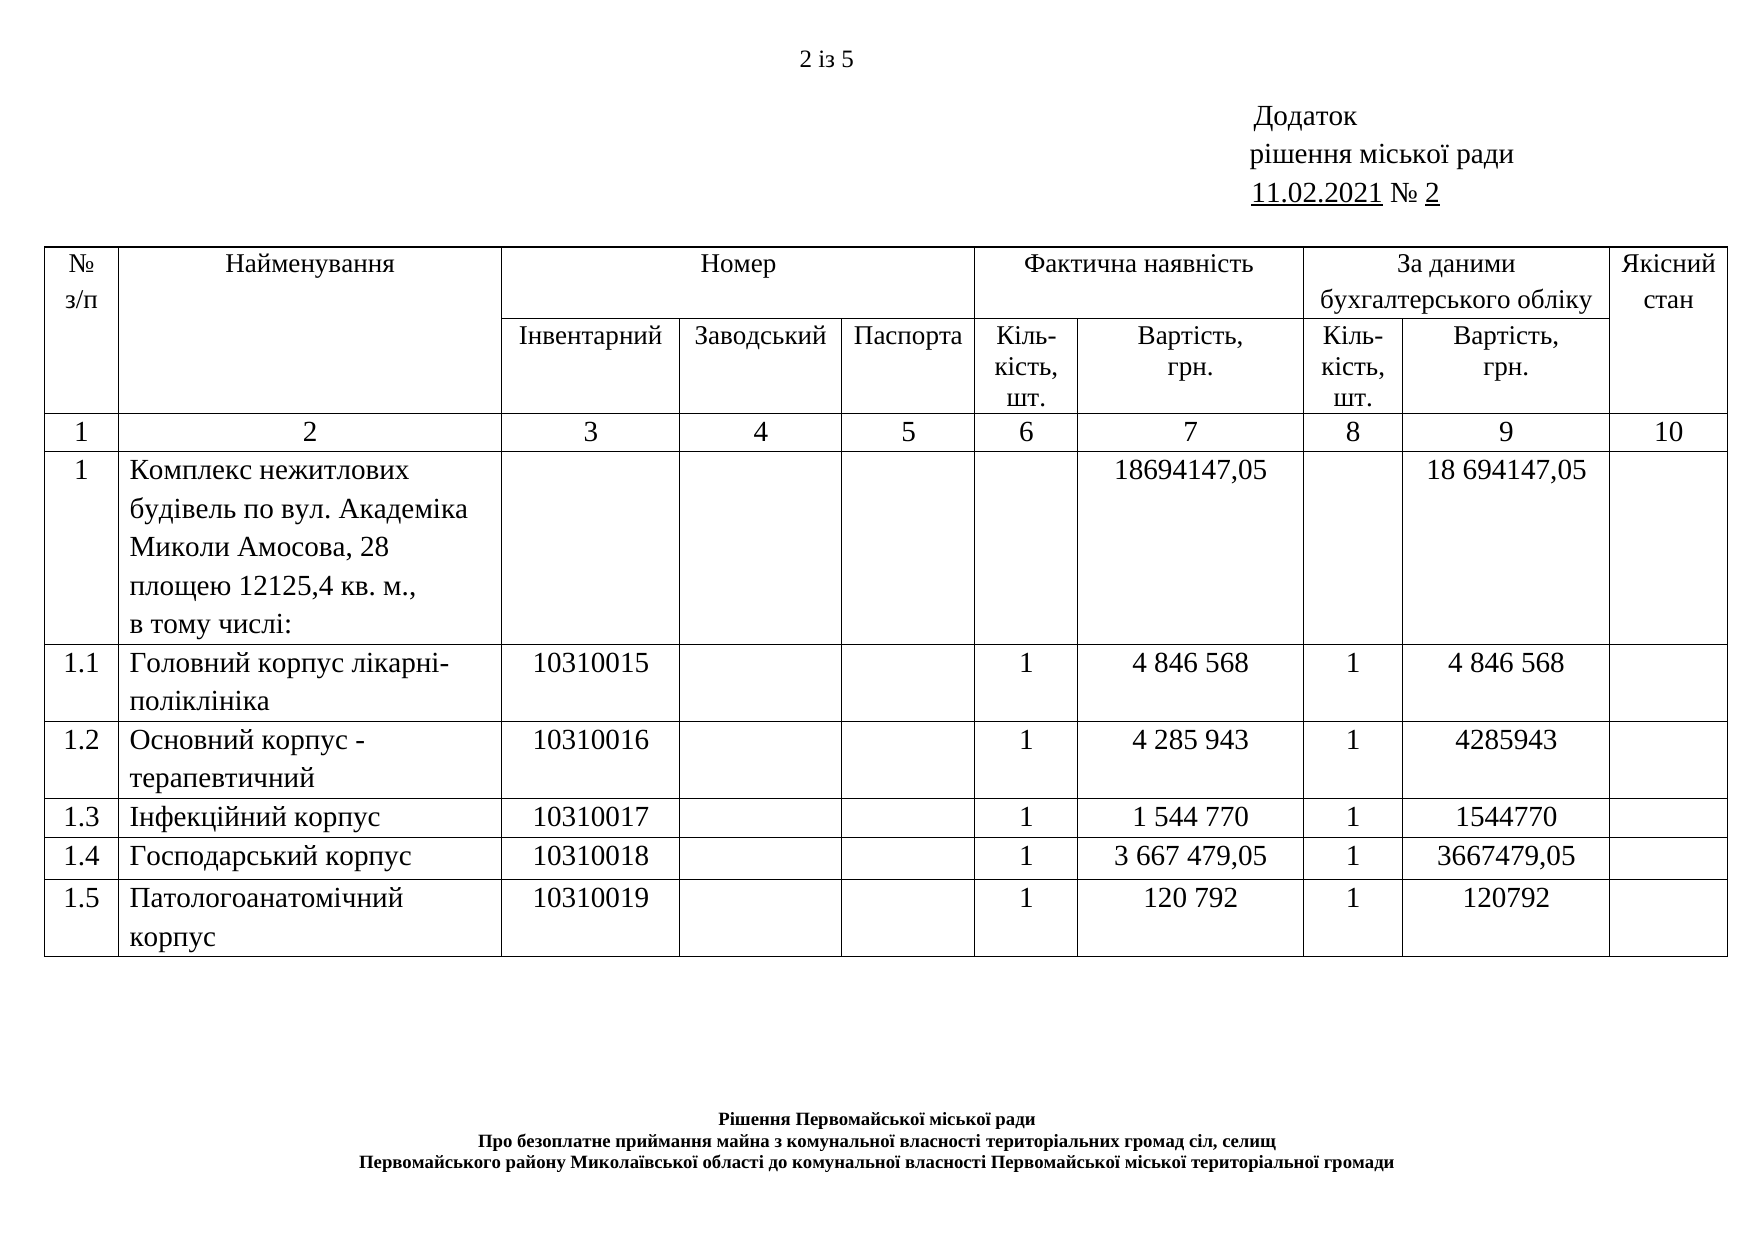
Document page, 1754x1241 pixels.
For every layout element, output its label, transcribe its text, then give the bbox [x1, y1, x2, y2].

table_cell 120792 [1403, 880, 1609, 956]
table_cell 3 667 479,05 [1078, 838, 1303, 879]
table_cell 7 [1078, 414, 1303, 451]
table_cell [842, 452, 974, 644]
table_cell 10310019 [502, 880, 679, 956]
table_cell 1 [1304, 799, 1402, 837]
table_cell Основний корпус - терапевтичний [119, 722, 501, 798]
table_cell [842, 799, 974, 837]
table_cell 1 [1304, 838, 1402, 879]
table_cell [680, 799, 841, 837]
table_cell [680, 880, 841, 956]
table_cell Патологоанатомічний корпус [119, 880, 501, 956]
table_cell Інфекційний корпус [119, 799, 501, 837]
table_cell [1304, 452, 1402, 644]
table_cell Паспорта [842, 319, 974, 413]
table_cell 1.5 [45, 880, 118, 956]
table_cell Головний корпус лікарні-поліклініка [119, 645, 501, 721]
table_cell Найменування [119, 248, 501, 413]
table_cell Вартість, грн. [1403, 319, 1609, 413]
table_cell 3 [502, 414, 679, 451]
table_cell Номер [502, 248, 974, 318]
table_cell 4 285 943 [1078, 722, 1303, 798]
table_cell 10310018 [502, 838, 679, 879]
table_cell Комплекс нежитлових будівель по вул. Академіка Миколи Амосова, 28 площею 12125,4 кв. м., в тому числі: [119, 452, 501, 644]
table_cell 1 [1304, 722, 1402, 798]
table_cell [842, 838, 974, 879]
table_cell 8 [1304, 414, 1402, 451]
table_cell [1610, 880, 1727, 956]
table_cell [842, 722, 974, 798]
table_cell [1610, 645, 1727, 721]
table_cell 18694147,05 [1078, 452, 1303, 644]
table_cell 1544770 [1403, 799, 1609, 837]
table_cell 1 [45, 452, 118, 644]
table_cell 5 [842, 414, 974, 451]
table_cell [680, 645, 841, 721]
table_cell Господарський корпус [119, 838, 501, 879]
table_cell 18 694147,05 [1403, 452, 1609, 644]
table_cell [680, 722, 841, 798]
table_cell 1 [45, 414, 118, 451]
table_cell 1 [975, 799, 1077, 837]
table_cell Якісний стан [1610, 248, 1727, 413]
table_cell 10310017 [502, 799, 679, 837]
table_cell 4 846 568 [1403, 645, 1609, 721]
table_cell 1.2 [45, 722, 118, 798]
table_cell [1610, 452, 1727, 644]
table_cell 10310015 [502, 645, 679, 721]
table_cell [680, 452, 841, 644]
table_header Додаток рішення міської ради 11.02.2021 № 2 [44, 98, 1728, 246]
table_cell № з/п [45, 248, 118, 413]
table_cell [842, 880, 974, 956]
table_cell Заводський [680, 319, 841, 413]
table_cell [1610, 722, 1727, 798]
table_cell 2 [119, 414, 501, 451]
table_cell [1610, 838, 1727, 879]
table_cell [975, 452, 1077, 644]
table_cell 1 [975, 838, 1077, 879]
table_cell 9 [1403, 414, 1609, 451]
table_cell 1 [1304, 645, 1402, 721]
table_cell Кіль- кість, шт. [975, 319, 1077, 413]
table_cell Кіль- кість, шт. [1304, 319, 1402, 413]
table_cell 10 [1610, 414, 1727, 451]
table_cell 1.1 [45, 645, 118, 721]
table_cell 1 [975, 880, 1077, 956]
table_cell 10310016 [502, 722, 679, 798]
table_cell 6 [975, 414, 1077, 451]
table_cell 1 544 770 [1078, 799, 1303, 837]
table_cell Вартість, грн. [1078, 319, 1303, 413]
table_cell Інвентарний [502, 319, 679, 413]
table_cell 1.4 [45, 838, 118, 879]
table_cell [1610, 799, 1727, 837]
table_cell 120 792 [1078, 880, 1303, 956]
table_cell 4 [680, 414, 841, 451]
table_cell [680, 838, 841, 879]
table_cell 3667479,05 [1403, 838, 1609, 879]
table_cell 4285943 [1403, 722, 1609, 798]
table_cell Фактична наявність [975, 248, 1303, 318]
table_cell [502, 452, 679, 644]
table_cell [842, 645, 974, 721]
table_cell 4 846 568 [1078, 645, 1303, 721]
table_cell 1 [975, 722, 1077, 798]
table_cell 1 [1304, 880, 1402, 956]
table_cell За даними бухгалтерського обліку [1304, 248, 1609, 318]
table_cell 1.3 [45, 799, 118, 837]
table_cell 1 [975, 645, 1077, 721]
